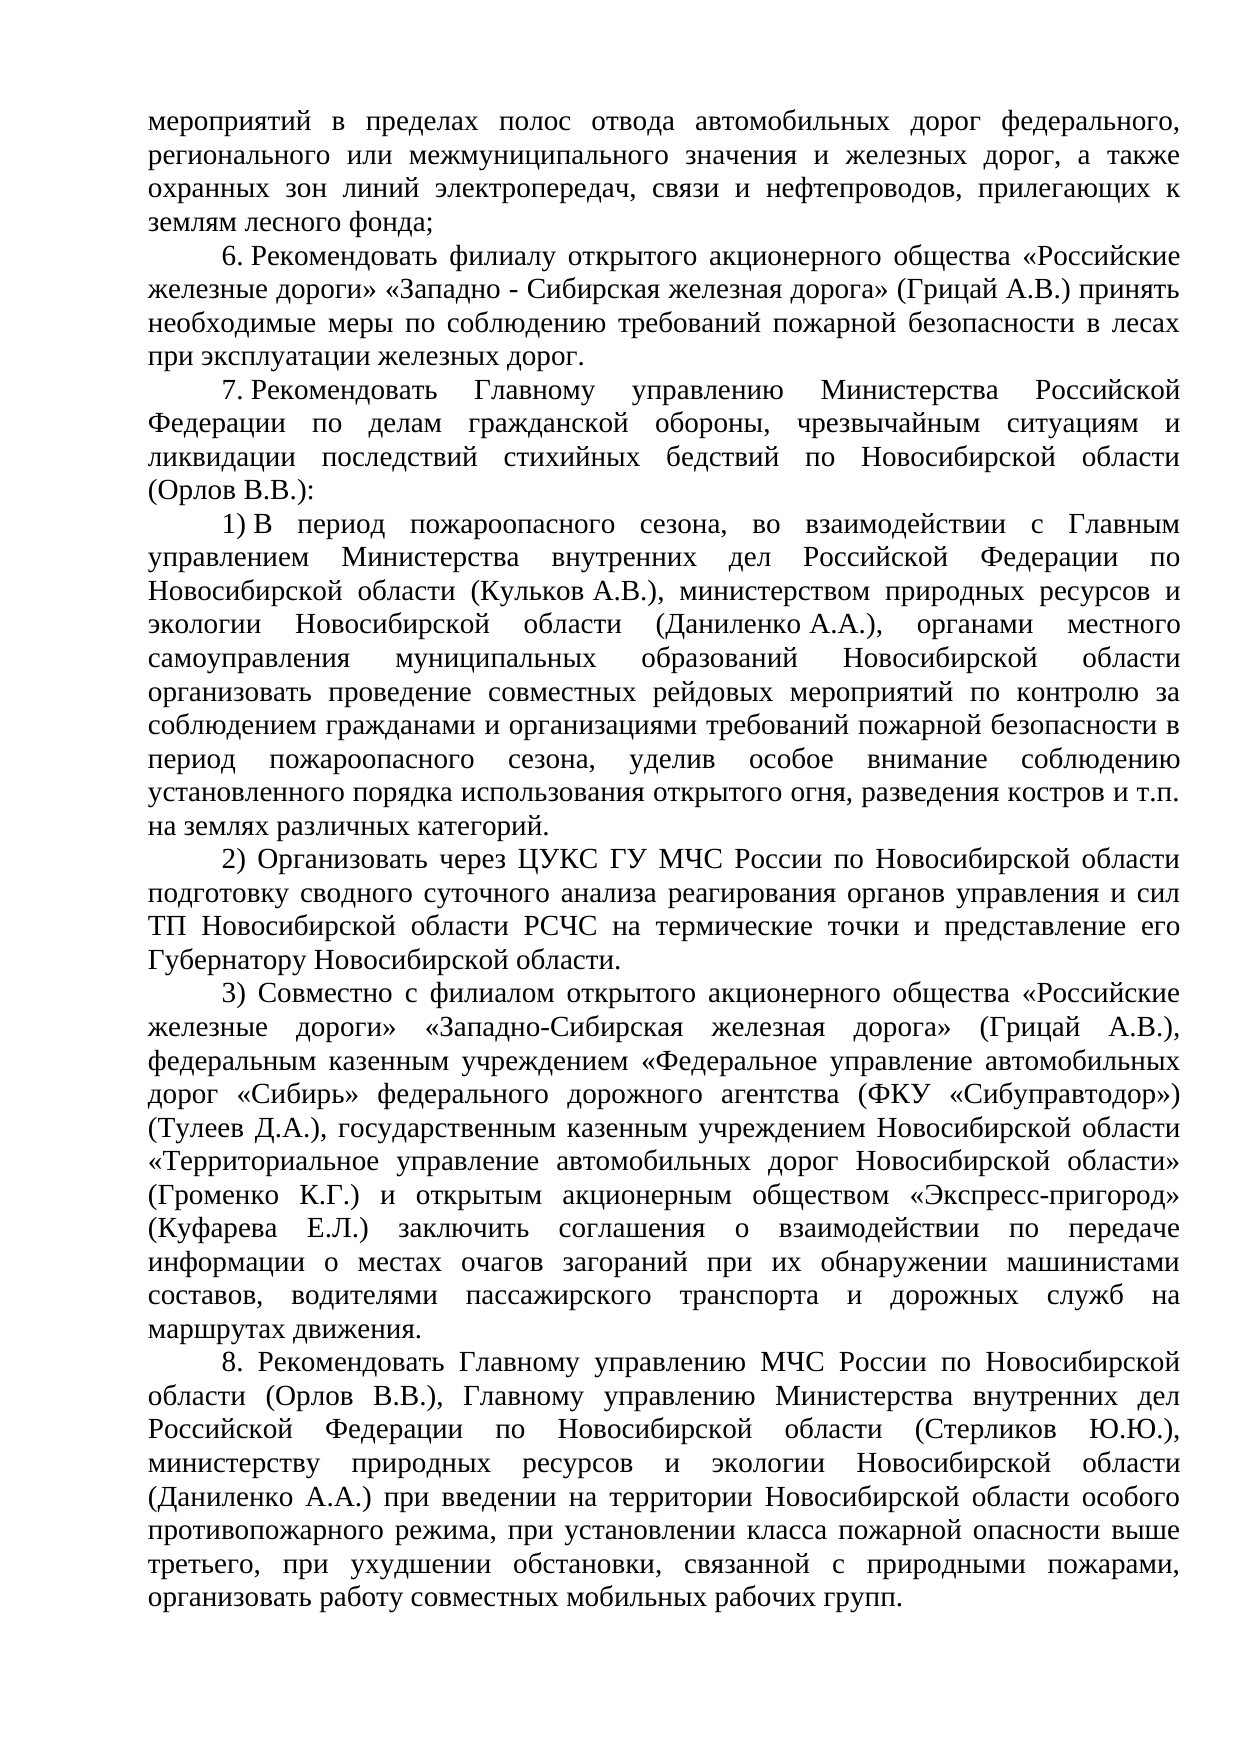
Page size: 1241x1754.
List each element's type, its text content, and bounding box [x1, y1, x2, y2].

text 8. Рекомендовать Главному управлению МЧС России по Новосибирской области (Орлов В.В.), Главному управлению Министерства внутренних дел Российской Федерации по Новосибирской области (Стерликов Ю.Ю.), министерству природных ресурсов и экологии Новосибирской области (Даниленко А.А.) при введении на территории Новосибирской области особого противопожарного режима, при установлении класса пожарной опасности выше третьего, при ухудшении обстановки, связанной с природными пожарами, организовать работу совместных мобильных рабочих групп. [148, 1344, 1181, 1613]
text 7. Рекомендовать Главному управлению Министерства Российской Федерации по делам гражданской обороны, чрезвычайным ситуациям и ликвидации последствий стихийных бедствий по Новосибирской области (Орлов В.В.): [148, 372, 1181, 506]
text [148, 103, 1181, 238]
text 2) Организовать через ЦУКС ГУ МЧС России по Новосибирской области подготовку сводного суточного анализа реагирования органов управления и сил ТП Новосибирской области РСЧС на термические точки и представление его Губернатору Новосибирской области. [148, 841, 1181, 976]
text 6. Рекомендовать филиалу открытого акционерного общества «Российские железные дороги» «Западно - Сибирская железная дорога» (Грицай А.В.) принять необходимые меры по соблюдению требований пожарной безопасности в лесах при эксплуатации железных дорог. [148, 238, 1181, 372]
text 3) Совместно с филиалом открытого акционерного общества «Российские железные дороги» «Западно-Сибирская железная дорога» (Грицай А.В.), федеральным казенным учреждением «Федеральное управление автомобильных дорог «Сибирь» федерального дорожного агентства (ФКУ «Сибуправтодор») (Тулеев Д.А.), государственным казенным учреждением Новосибирской области «Территориальное управление автомобильных дорог Новосибирской области» (Громенко К.Г.) и открытым акционерным обществом «Экспресс-пригород» (Куфарева Е.Л.) заключить соглашения о взаимодействии по передаче информации о местах очагов загораний при их обнаружении машинистами составов, водителями пассажирского транспорта и дорожных служб на маршрутах движения. [148, 976, 1181, 1344]
text 1) В период пожароопасного сезона, во взаимодействии с Главным управлением Министерства внутренних дел Российской Федерации по Новосибирской области (Кульков А.В.), министерством природных ресурсов и экологии Новосибирской области (Даниленко А.А.), органами местного самоуправления муниципальных образований Новосибирской области организовать проведение совместных рейдовых мероприятий по контролю за соблюдением гражданами и организациями требований пожарной безопасности в период пожароопасного сезона, уделив особое внимание соблюдению установленного порядка использования открытого огня, разведения костров и т.п. на землях различных категорий. [148, 506, 1181, 841]
